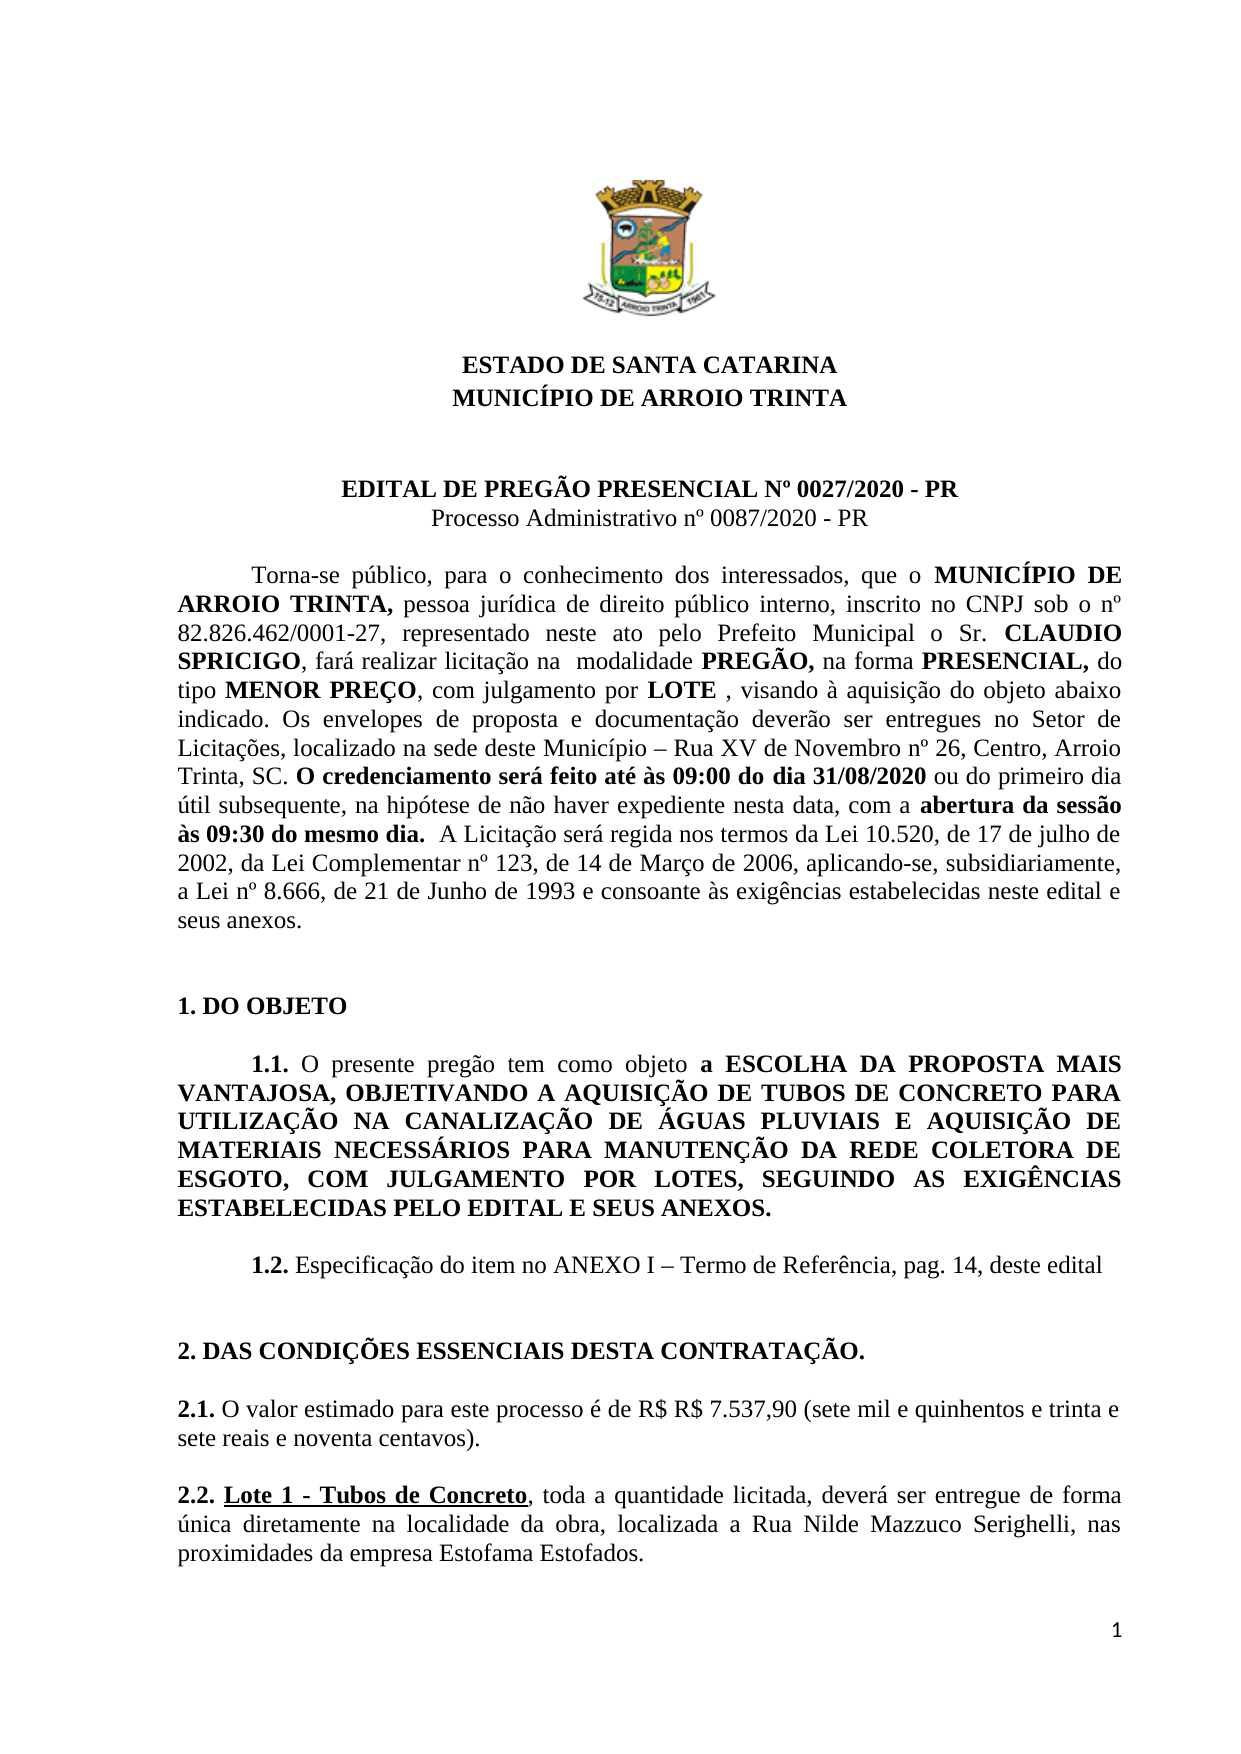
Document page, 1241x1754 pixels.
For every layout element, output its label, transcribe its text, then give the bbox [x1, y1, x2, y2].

text Torna-se público, para o conhecimento dos interessados, que o Município de Arroio Trinta, pessoa jurídica de direito público interno, inscrito no CNPJ sob o nº 82.826.462/0001-27, representado neste ato pelo Prefeito Municipal o Sr. CLAUDIO SPRICIGO, fará realizar licitação na modalidade PREGÃO, na forma PRESENCIAL, do tipo MENOR PREÇO, com julgamento por Lote , visando à aquisição do objeto abaixo indicado. Os envelopes de proposta e documentação deverão ser entregues no Setor de Licitações, localizado na sede deste Município – Rua XV de Novembro nº 26, Centro, Arroio Trinta, SC. O credenciamento será feito até às 09:00 do dia 31/08/2020 ou do primeiro dia útil subsequente, na hipótese de não haver expediente nesta data, com a abertura da sessão às 09:30 do mesmo dia. A Licitação será regida nos termos da Lei 10.520, de 17 de julho de 2002, da Lei Complementar nº 123, de 14 de Março de 2006, aplicando-se, subsidiariamente, a Lei nº 8.666, de 21 de Junho de 1993 e consoante às exigências estabelecidas neste edital e seus anexos. [177, 560, 1122, 934]
picture [579, 177, 720, 318]
text 1. DO OBJETO [177, 991, 1122, 1020]
text MUNICÍPIO DE ARROIO TRINTA [177, 383, 1122, 412]
text 2.2. Lote 1 - Tubos de Concreto, toda a quantidade licitada, deverá ser entregue de forma única diretamente na localidade da obra, localizada a Rua Nilde Mazzuco Serighelli, nas proximidades da empresa Estofama Estofados. [177, 1480, 1122, 1566]
text 1.2. Especificação do item no ANEXO I – Termo de Referência, pag. 14, deste edital [177, 1250, 1122, 1279]
text Processo Administrativo nº 0087/2020 - PR [177, 503, 1122, 531]
text EDITAL DE PREGÃO PRESENCIAL Nº 0027/2020 - PR [177, 474, 1122, 503]
text 2.1. O valor estimado para este processo é de R$ R$ 7.537,90 (sete mil e quinhentos e trinta e sete reais e noventa centavos). [177, 1394, 1122, 1451]
text 1.1. O presente pregão tem como objeto a ESCOLHA DA PROPOSTA MAIS VANTAJOSA, OBJETIVANDO A AQUISIÇÃO DE TUBOS DE CONCRETO PARA UTILIZAÇÃO NA CANALIZAÇÃO DE ÁGUAS PLUVIAIS E AQUISIÇÃO DE MATERIAIS NECESSÁRIOS PARA MANUTENÇÃO DA REDE COLETORA DE ESGOTO, COM JULGAMENTO POR LOTES, SEGUINDO AS EXIGÊNCIAS ESTABELECIDAS PELO EDITAL E SEUS ANEXOS. [177, 1049, 1122, 1221]
text 2. DAS CONDIÇÕES ESSENCIAIS DESTA CONTRATAÇÃO. [177, 1336, 1122, 1365]
text ESTADO DE SANTA CATARINA [177, 350, 1122, 379]
